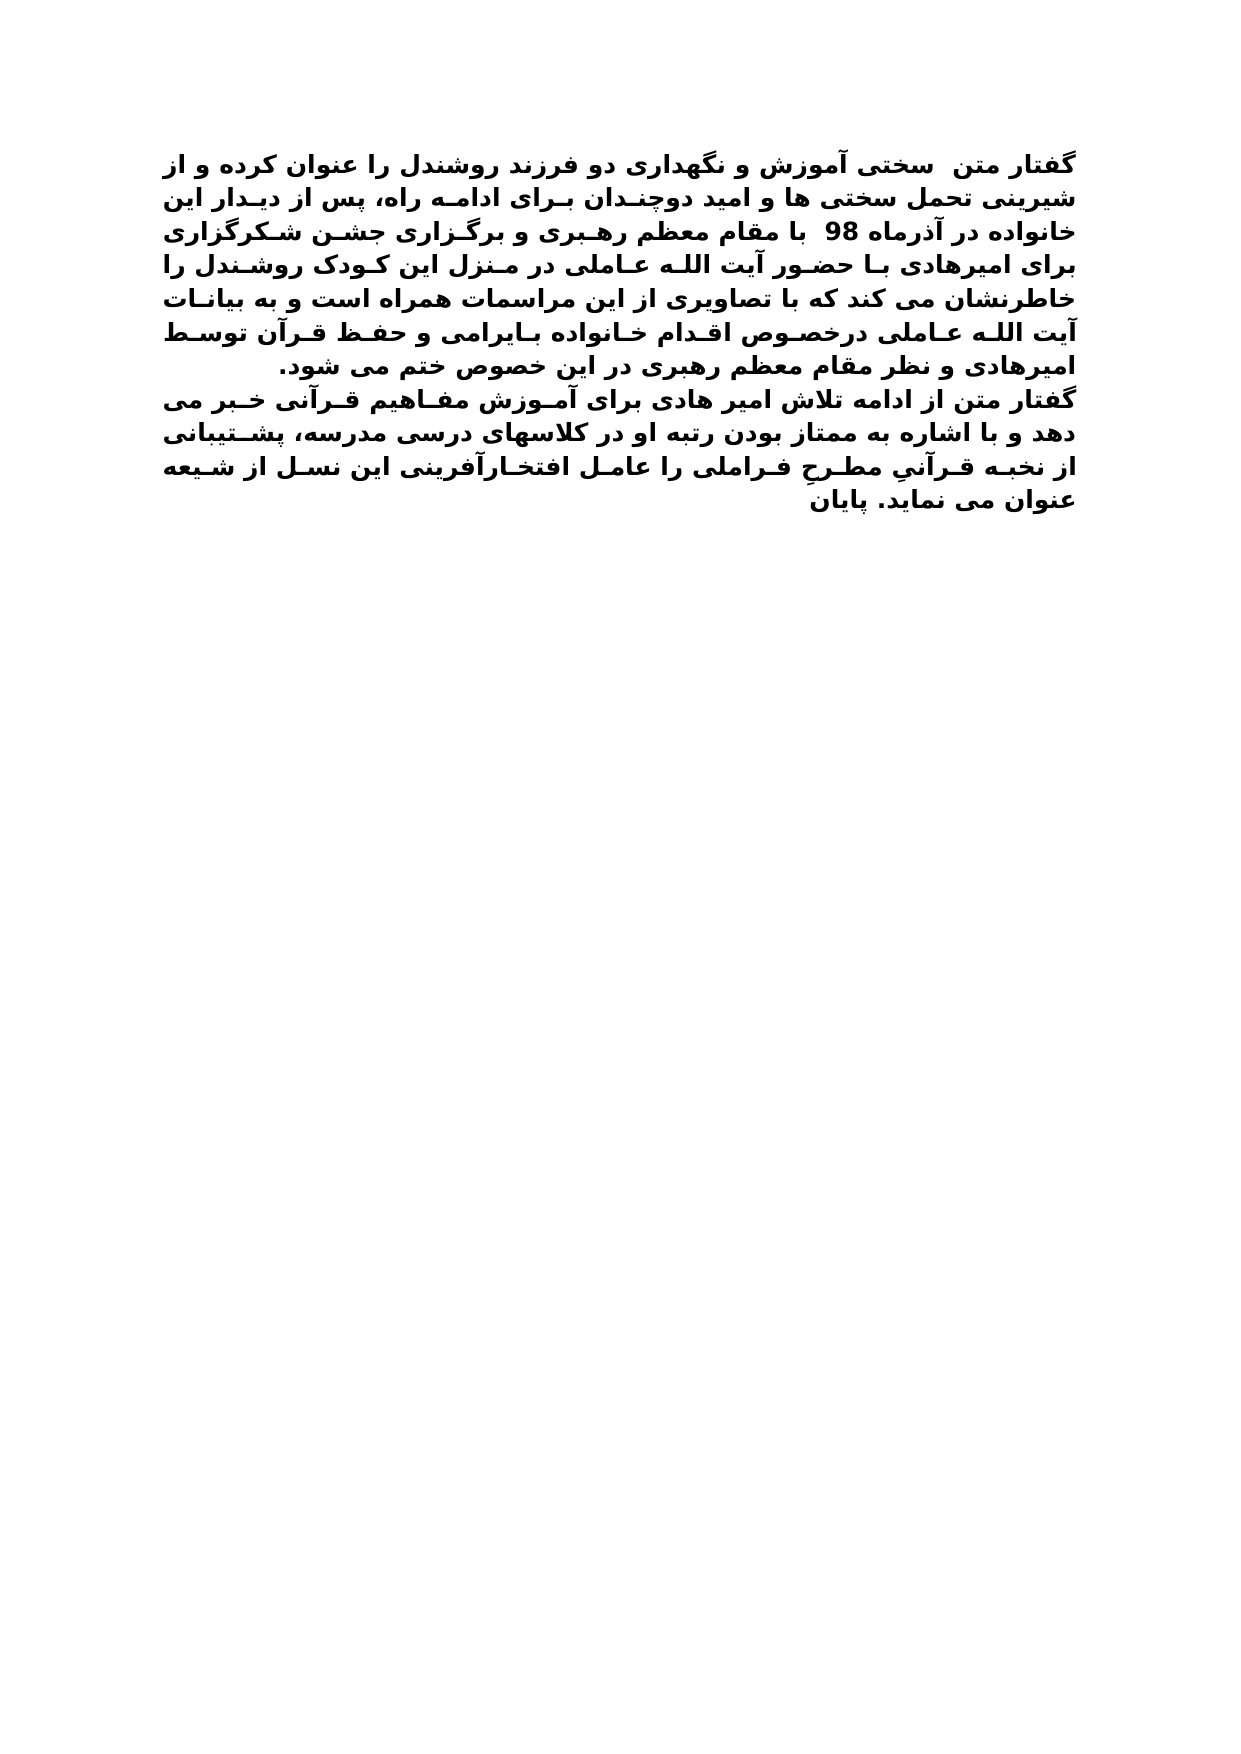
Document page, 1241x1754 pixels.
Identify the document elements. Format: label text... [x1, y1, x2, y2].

list گفتار متن از ادامه تلاش امیر هادی برای آموزش مفاهیم قرآنی خبر می دهد و با اشاره به ممتاز بودن رتبه او در کلاسهای درسی مدرسه، پشتیبانی از نخبه قرآنیِ مطرحِ فراملی را عامل افتخارآفرینی این نسل از شیعه عنوان می نماید. پایان [162, 385, 1077, 514]
list گفتار متن سختی آموزش و نگهداری دو فرزند روشندل را عنوان کرده و از شیرینی تحمل سختی ها و امید دوچندان برای ادامه راه، پس از دیدار این خانواده در آذرماه 98 با مقام معظم رهبری و برگزاری جشن شکرگزاری برای امیرهادی با حضور آیت الله عاملی در منزل این کودک روشندل را خاطرنشان می کند که با تصاویری از این مراسمات همراه است و به بیانات آیت الله عاملی درخصوص اقدام خانواده بایرامی و حفظ قرآن توسط امیرهادی و نظر مقام معظم رهبری در این خصوص ختم می شود. [162, 150, 1077, 380]
